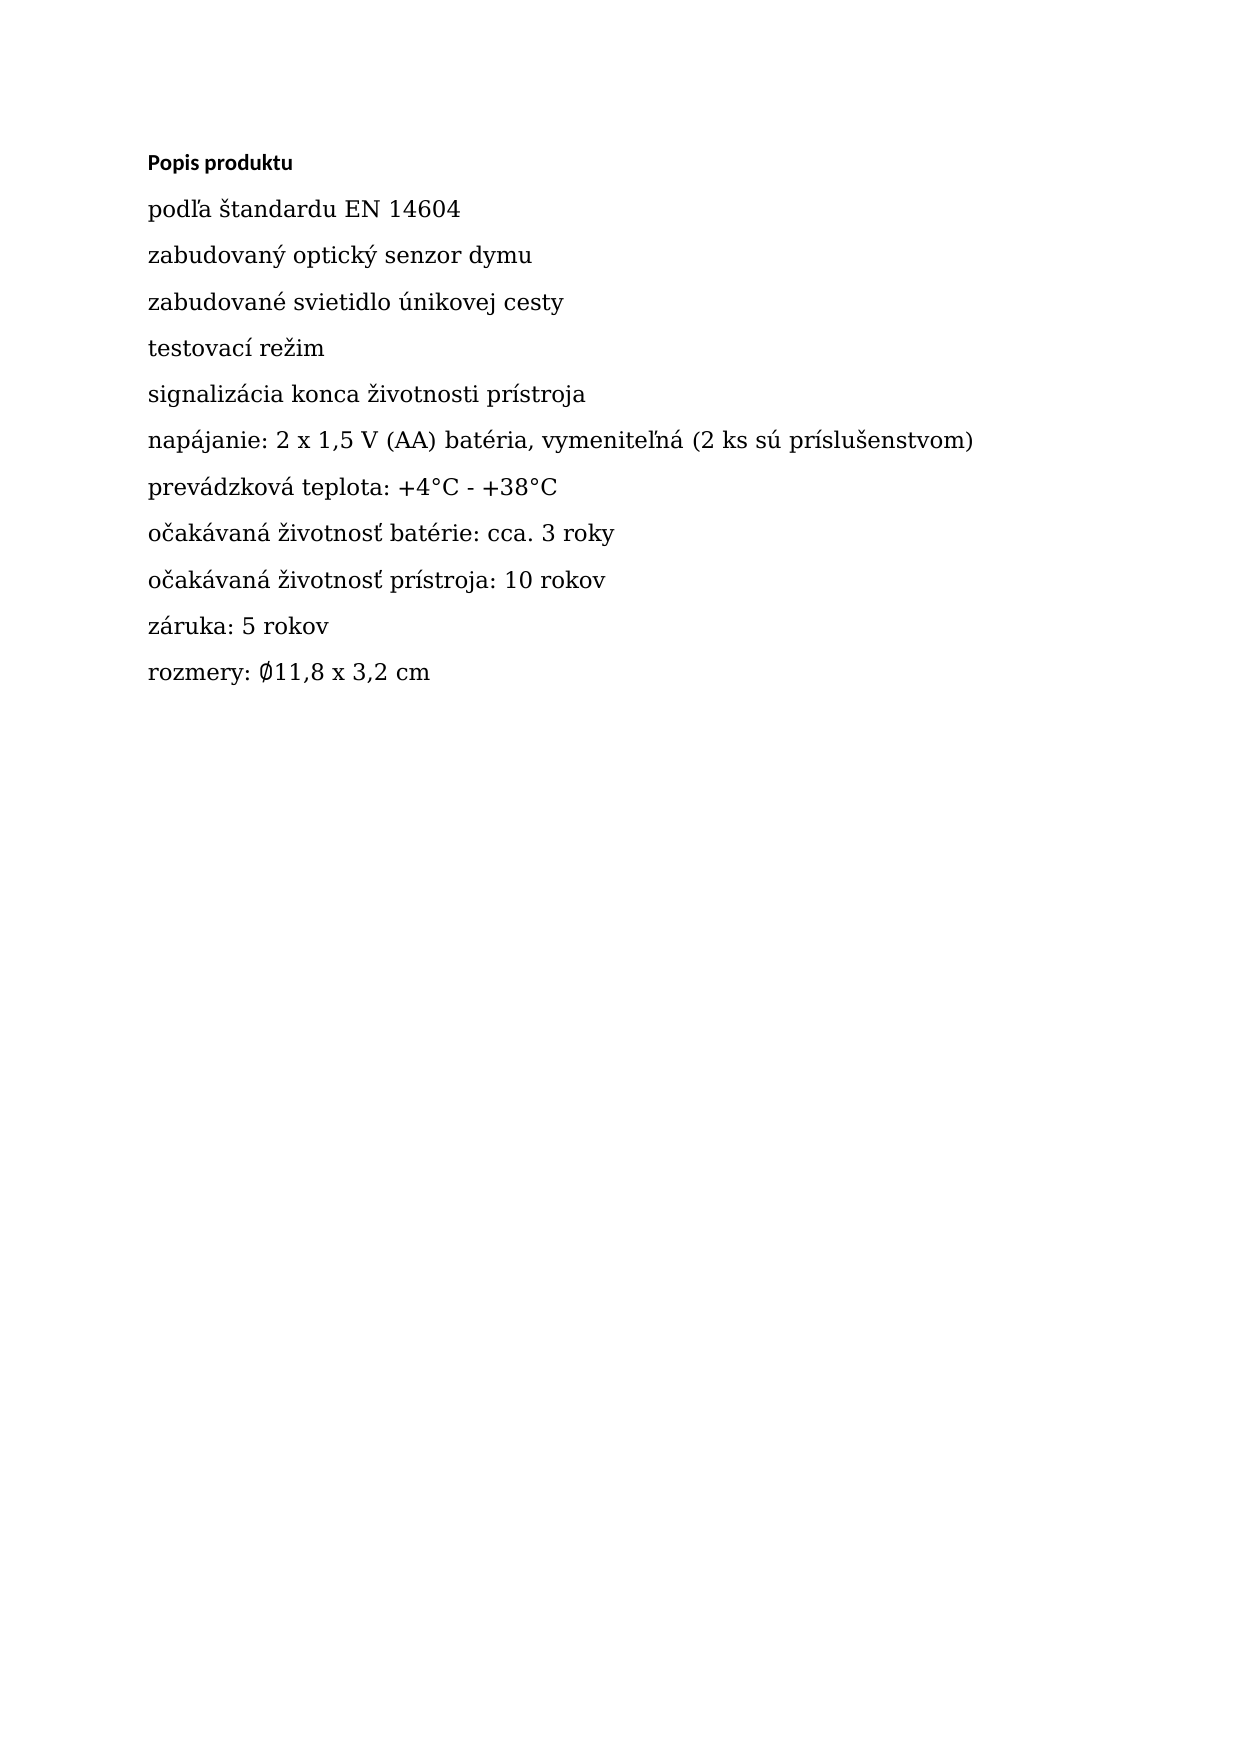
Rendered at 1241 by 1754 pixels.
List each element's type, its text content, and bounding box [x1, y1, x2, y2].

text Popis produktu [148, 148, 1093, 176]
text podľa štandardu EN 14604 [148, 194, 1093, 222]
text rozmery: ∅11,8 x 3,2 cm [148, 658, 1093, 686]
text zabudované svietidlo únikovej cesty [148, 287, 1093, 315]
text napájanie: 2 x 1,5 V (AA) batéria, vymeniteľná (2 ks sú príslušenstvom) [148, 426, 1093, 454]
text testovací režim [148, 333, 1093, 361]
text očakávaná životnosť prístroja: 10 rokov [148, 565, 1093, 593]
text signalizácia konca životnosti prístroja [148, 380, 1093, 407]
text prevádzková teplota: +4°C - +38°C [148, 473, 1093, 500]
text očakávaná životnosť batérie: cca. 3 roky [148, 519, 1093, 546]
text zabudovaný optický senzor dymu [148, 241, 1093, 268]
text záruka: 5 rokov [148, 612, 1093, 639]
